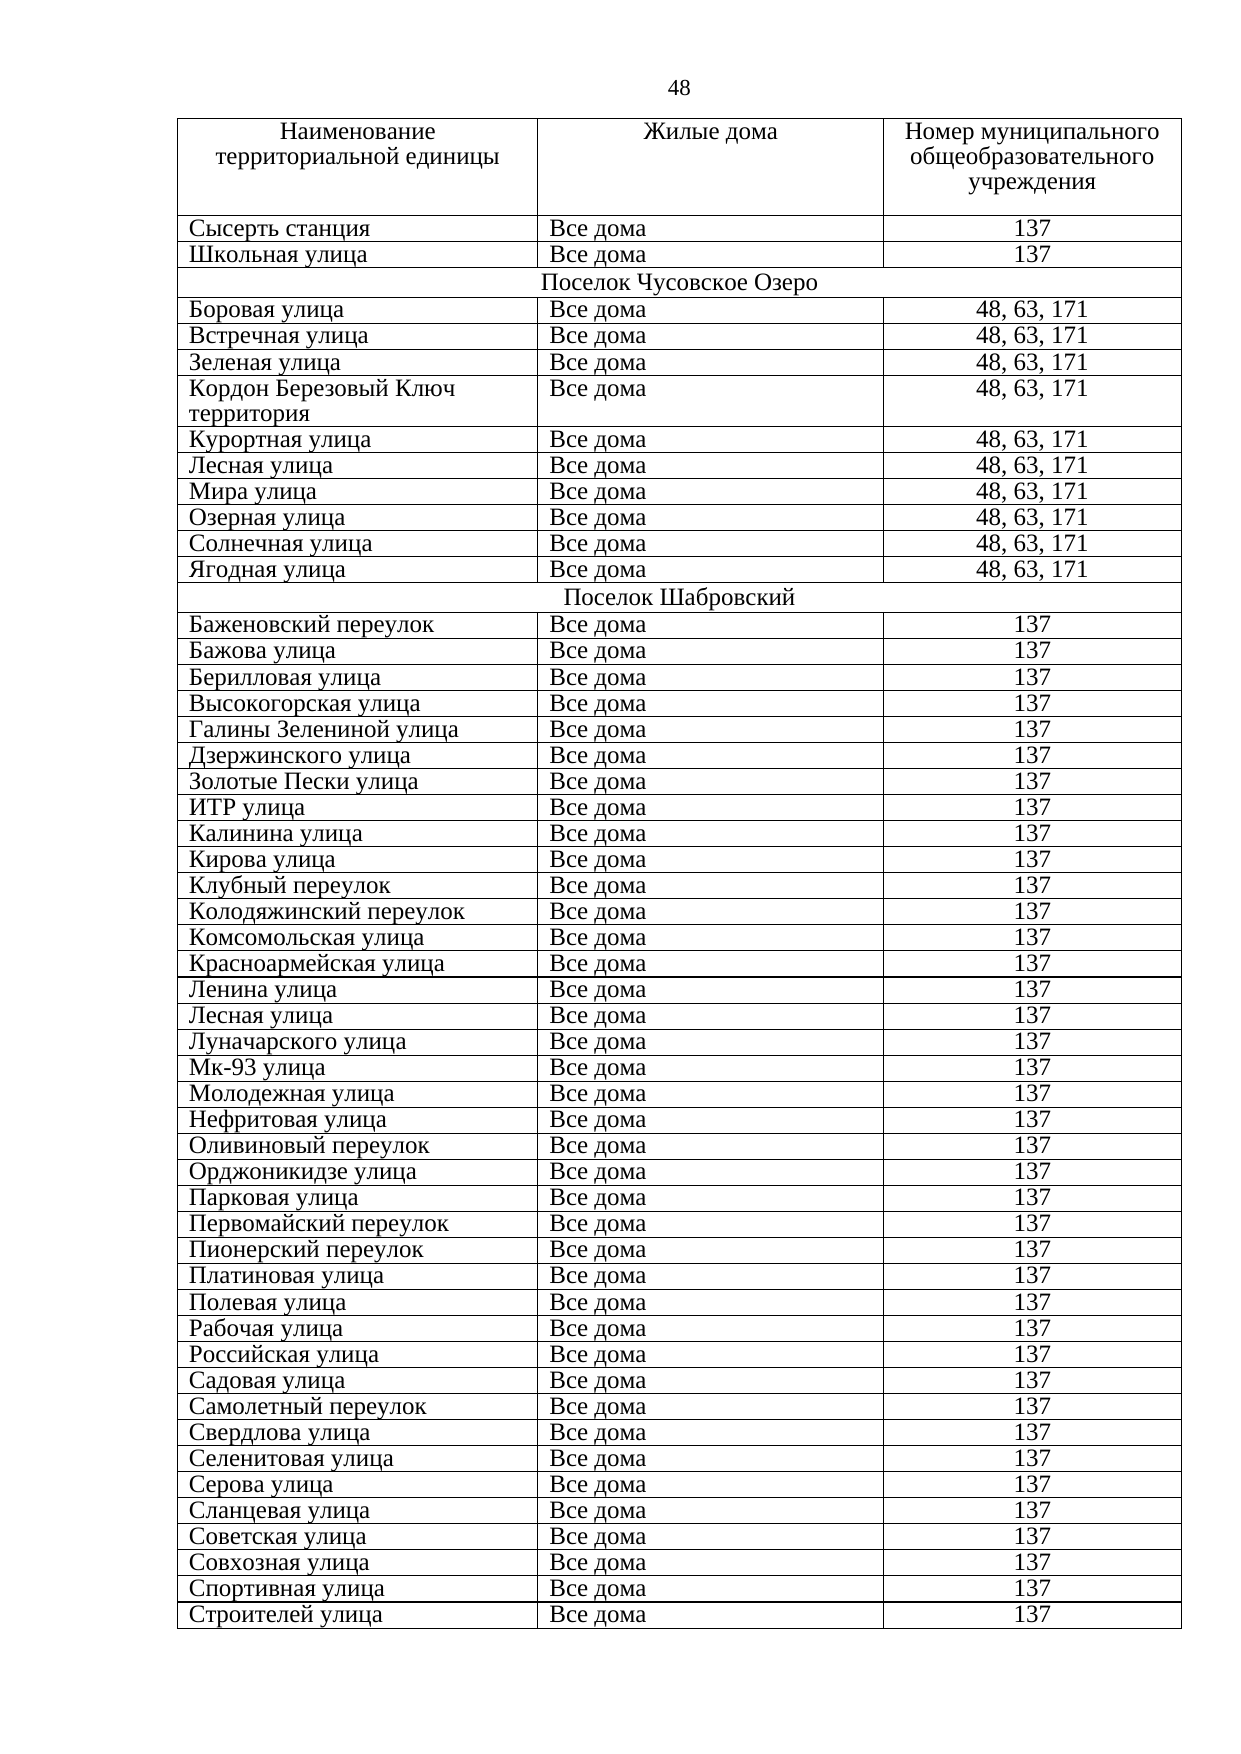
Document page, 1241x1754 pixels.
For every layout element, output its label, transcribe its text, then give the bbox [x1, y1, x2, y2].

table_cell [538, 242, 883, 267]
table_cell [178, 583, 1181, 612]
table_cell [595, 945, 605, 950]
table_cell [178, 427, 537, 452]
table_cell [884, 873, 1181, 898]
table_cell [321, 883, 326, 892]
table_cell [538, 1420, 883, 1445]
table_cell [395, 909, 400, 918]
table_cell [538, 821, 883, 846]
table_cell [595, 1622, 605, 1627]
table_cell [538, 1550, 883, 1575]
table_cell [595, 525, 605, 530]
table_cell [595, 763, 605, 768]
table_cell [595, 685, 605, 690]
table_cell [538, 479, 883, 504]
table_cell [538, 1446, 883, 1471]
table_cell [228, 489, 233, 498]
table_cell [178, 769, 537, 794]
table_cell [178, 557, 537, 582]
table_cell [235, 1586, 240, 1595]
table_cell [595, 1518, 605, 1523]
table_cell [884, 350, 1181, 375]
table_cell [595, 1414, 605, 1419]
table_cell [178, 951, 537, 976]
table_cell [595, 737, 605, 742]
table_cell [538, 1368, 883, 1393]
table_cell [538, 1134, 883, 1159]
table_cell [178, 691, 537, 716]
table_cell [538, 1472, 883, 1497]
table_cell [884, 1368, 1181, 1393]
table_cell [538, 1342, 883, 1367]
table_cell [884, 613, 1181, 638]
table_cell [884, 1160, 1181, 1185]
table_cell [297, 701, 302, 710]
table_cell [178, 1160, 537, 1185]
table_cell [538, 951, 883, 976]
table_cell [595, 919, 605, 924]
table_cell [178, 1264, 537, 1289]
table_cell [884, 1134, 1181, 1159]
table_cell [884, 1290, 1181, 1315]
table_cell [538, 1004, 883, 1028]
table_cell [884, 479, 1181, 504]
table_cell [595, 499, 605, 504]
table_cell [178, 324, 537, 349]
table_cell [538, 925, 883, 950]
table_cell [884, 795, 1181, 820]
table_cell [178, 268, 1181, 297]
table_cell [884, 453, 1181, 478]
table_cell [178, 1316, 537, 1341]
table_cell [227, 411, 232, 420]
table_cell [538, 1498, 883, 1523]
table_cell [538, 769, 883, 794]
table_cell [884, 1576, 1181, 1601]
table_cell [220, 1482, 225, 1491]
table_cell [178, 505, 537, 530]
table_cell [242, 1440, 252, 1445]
table_header Наименование территориальной единицы [178, 119, 537, 215]
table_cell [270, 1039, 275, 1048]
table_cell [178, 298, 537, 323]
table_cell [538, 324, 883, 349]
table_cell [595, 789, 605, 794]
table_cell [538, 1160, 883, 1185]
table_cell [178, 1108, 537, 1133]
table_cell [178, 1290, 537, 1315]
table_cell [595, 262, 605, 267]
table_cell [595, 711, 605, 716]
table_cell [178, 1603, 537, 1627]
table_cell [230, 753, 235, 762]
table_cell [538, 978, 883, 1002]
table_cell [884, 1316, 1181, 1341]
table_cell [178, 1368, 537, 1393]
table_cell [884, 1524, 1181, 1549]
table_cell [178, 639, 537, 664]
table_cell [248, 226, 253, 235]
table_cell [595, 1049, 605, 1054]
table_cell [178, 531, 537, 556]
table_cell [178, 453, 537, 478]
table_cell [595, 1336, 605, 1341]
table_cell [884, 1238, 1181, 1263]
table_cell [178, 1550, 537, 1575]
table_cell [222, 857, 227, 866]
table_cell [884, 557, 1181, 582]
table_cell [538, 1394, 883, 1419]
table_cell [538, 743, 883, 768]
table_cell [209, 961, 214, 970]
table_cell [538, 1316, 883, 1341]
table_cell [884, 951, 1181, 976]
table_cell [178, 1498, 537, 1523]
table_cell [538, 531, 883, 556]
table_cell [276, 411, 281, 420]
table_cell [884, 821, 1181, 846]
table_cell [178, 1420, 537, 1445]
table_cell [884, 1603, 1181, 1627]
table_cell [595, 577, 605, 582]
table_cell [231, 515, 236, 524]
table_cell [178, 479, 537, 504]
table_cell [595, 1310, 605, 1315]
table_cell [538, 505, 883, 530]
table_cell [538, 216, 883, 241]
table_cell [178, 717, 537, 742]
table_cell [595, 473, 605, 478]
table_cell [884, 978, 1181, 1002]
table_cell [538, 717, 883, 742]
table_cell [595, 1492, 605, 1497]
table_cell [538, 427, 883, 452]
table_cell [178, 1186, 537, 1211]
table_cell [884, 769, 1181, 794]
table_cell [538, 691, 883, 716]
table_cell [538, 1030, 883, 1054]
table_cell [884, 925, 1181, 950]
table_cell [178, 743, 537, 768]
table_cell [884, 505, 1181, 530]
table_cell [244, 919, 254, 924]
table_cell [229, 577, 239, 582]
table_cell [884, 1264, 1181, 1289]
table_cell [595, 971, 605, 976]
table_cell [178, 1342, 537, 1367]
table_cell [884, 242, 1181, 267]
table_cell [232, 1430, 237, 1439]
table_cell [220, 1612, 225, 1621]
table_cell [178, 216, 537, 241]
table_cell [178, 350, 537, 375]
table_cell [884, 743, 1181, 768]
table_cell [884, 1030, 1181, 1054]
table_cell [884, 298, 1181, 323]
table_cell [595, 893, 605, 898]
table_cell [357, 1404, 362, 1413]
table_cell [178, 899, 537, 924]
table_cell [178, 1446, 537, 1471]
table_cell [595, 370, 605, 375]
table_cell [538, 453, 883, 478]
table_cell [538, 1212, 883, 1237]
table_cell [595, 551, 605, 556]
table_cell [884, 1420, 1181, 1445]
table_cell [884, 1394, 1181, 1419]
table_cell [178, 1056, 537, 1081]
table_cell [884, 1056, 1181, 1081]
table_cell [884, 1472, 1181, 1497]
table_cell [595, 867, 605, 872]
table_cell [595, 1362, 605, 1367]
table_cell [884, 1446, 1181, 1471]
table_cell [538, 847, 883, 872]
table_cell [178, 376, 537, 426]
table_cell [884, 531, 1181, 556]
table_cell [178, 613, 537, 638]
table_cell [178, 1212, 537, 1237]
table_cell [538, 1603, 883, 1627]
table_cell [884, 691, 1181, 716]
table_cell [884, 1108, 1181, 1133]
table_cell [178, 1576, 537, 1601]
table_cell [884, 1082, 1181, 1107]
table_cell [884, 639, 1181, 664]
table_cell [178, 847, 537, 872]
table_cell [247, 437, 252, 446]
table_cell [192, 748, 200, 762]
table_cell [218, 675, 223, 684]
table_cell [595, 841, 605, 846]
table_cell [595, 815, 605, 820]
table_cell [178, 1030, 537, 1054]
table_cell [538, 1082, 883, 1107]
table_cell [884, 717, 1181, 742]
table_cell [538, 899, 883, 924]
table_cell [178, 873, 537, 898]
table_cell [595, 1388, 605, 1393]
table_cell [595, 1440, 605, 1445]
table_header Жилые дома [538, 119, 883, 215]
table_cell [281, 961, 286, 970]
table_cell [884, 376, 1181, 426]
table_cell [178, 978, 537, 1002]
table_header Номер муниципального общеобразовательного учреждения [884, 119, 1181, 215]
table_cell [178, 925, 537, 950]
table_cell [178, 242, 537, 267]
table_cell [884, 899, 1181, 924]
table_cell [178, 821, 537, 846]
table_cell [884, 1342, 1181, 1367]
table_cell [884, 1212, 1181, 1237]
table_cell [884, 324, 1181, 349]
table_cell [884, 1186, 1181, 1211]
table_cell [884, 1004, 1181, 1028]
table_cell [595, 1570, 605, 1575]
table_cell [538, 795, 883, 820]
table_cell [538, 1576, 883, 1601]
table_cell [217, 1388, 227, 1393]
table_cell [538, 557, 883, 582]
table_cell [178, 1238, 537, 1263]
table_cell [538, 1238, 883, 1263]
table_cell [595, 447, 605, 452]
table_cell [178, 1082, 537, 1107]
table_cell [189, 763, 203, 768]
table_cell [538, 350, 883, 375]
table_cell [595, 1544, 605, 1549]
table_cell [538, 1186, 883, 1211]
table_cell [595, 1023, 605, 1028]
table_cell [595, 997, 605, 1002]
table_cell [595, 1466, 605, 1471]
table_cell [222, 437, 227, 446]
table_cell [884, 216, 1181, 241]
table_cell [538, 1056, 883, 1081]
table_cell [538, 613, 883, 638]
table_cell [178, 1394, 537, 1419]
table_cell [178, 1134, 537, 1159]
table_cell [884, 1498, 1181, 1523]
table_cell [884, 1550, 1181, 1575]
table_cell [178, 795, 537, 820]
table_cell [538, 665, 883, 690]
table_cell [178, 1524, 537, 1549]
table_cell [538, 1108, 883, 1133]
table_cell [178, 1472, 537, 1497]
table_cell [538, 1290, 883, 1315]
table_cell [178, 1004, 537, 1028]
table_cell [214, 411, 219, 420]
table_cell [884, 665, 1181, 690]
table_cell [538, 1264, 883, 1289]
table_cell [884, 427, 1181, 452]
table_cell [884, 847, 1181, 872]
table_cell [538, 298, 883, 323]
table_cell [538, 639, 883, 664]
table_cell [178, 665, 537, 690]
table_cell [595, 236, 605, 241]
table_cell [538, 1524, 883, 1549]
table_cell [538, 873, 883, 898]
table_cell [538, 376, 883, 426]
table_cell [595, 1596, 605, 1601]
